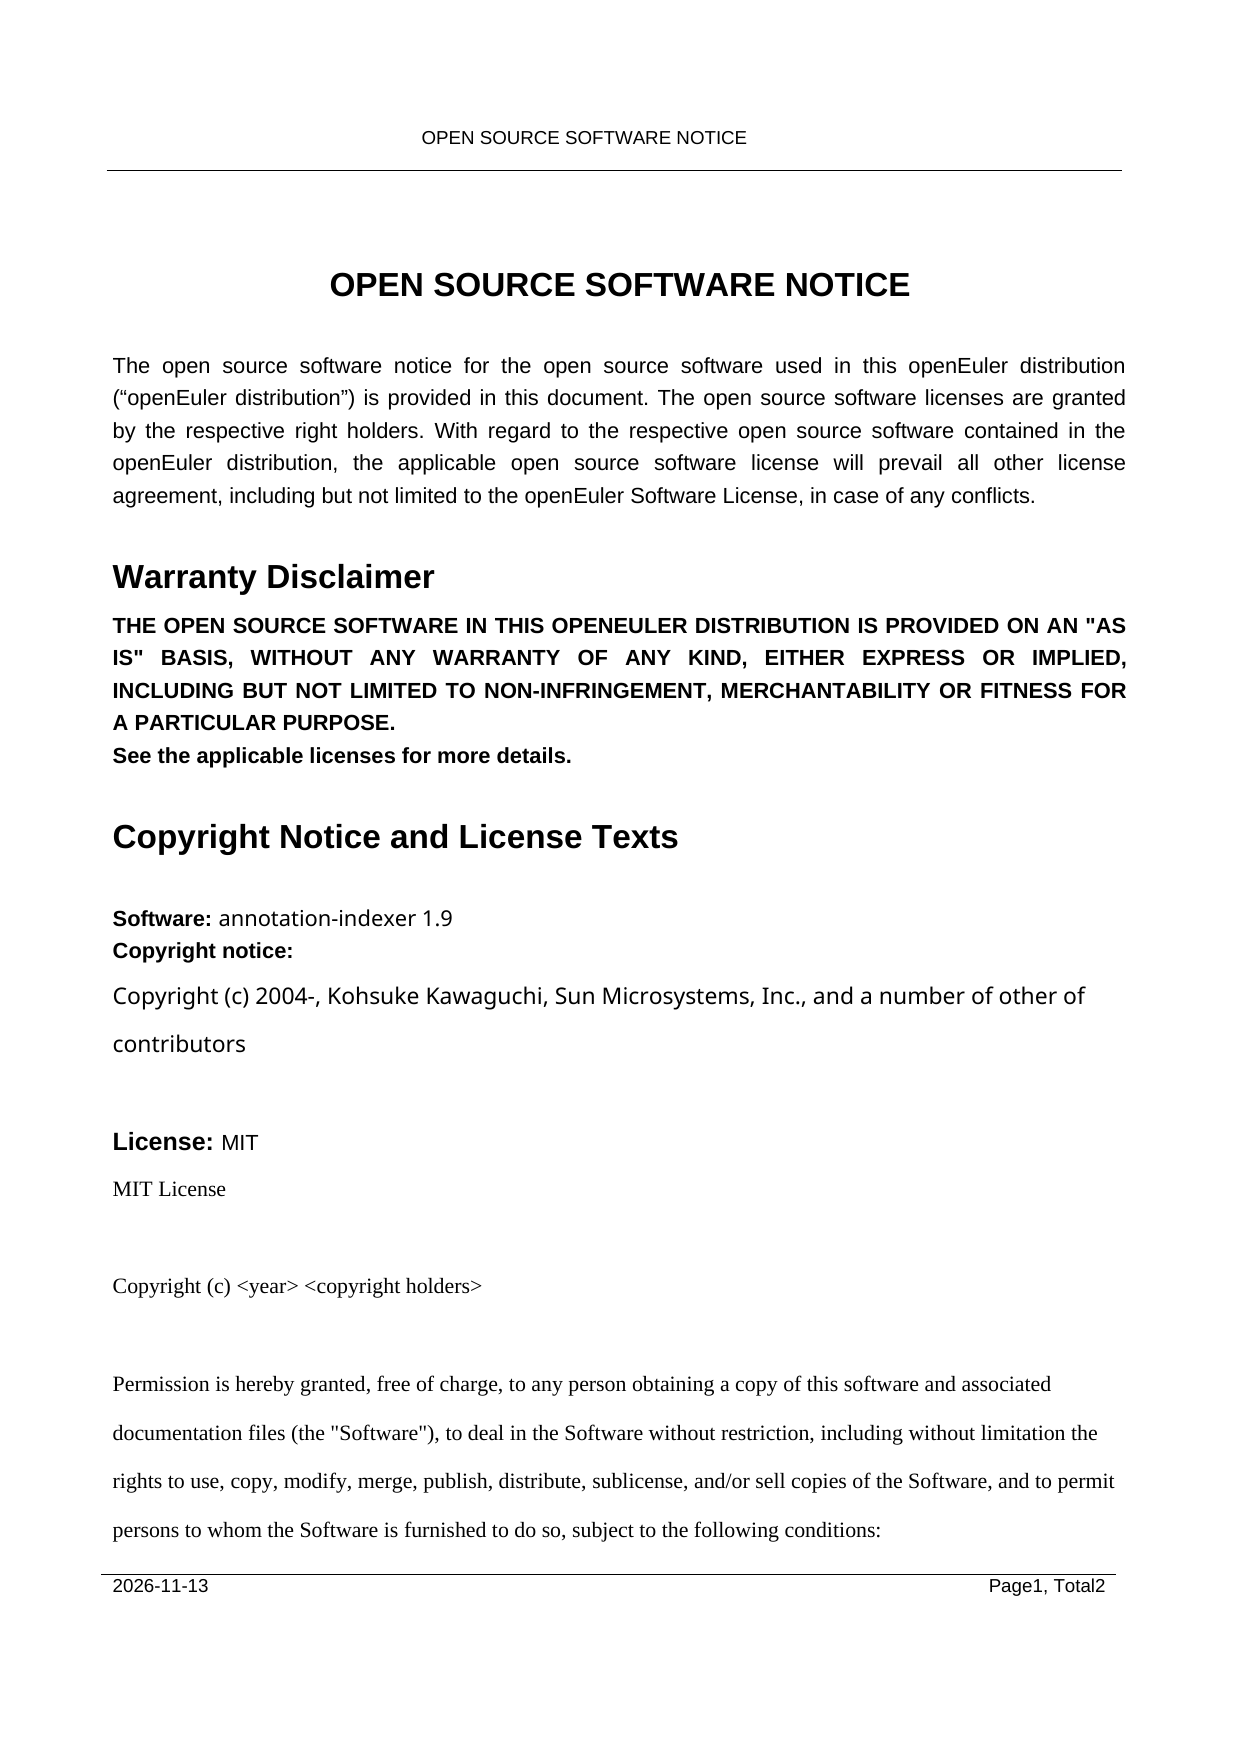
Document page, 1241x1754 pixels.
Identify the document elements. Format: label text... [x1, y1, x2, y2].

text Copyright Notice and License Texts [112, 804, 1128, 869]
text THE OPEN SOURCE SOFTWARE IN THIS OPENEULER DISTRIBUTION IS PROVIDED ON AN "AS IS" BASIS, WITHOUT ANY WARRANTY OF ANY KIND, EITHER EXPRESS OR IMPLIED, INCLUDING BUT NOT LIMITED TO NON-INFRINGEMENT, MERCHANTABILITY OR FITNESS FOR A PARTICULAR PURPOSE. See the applicable licenses for more details. [112, 609, 1128, 771]
text OPEN SOURCE SOFTWARE NOTICE [112, 251, 1128, 316]
text Copyright notice: [112, 934, 1128, 966]
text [112, 1172, 1128, 1546]
text Warranty Disclaimer [112, 544, 1128, 609]
text License: MIT [112, 1125, 1128, 1158]
text The open source software notice for the open source software used in this openEuler distribution (“openEuler distribution”) is provided in this document. The open source software licenses are granted by the respective right holders. With regard to the respective open source software contained in the openEuler distribution, the applicable open source software license will prevail all other license agreement, including but not limited to the openEuler Software License, in case of any conflicts. [112, 349, 1128, 511]
text Software: annotation-indexer 1.9 [112, 901, 1128, 934]
text Copyright (c) 2004-, Kohsuke Kawaguchi, Sun Microsystems, Inc., and a number of other of contributors [112, 979, 1128, 1109]
